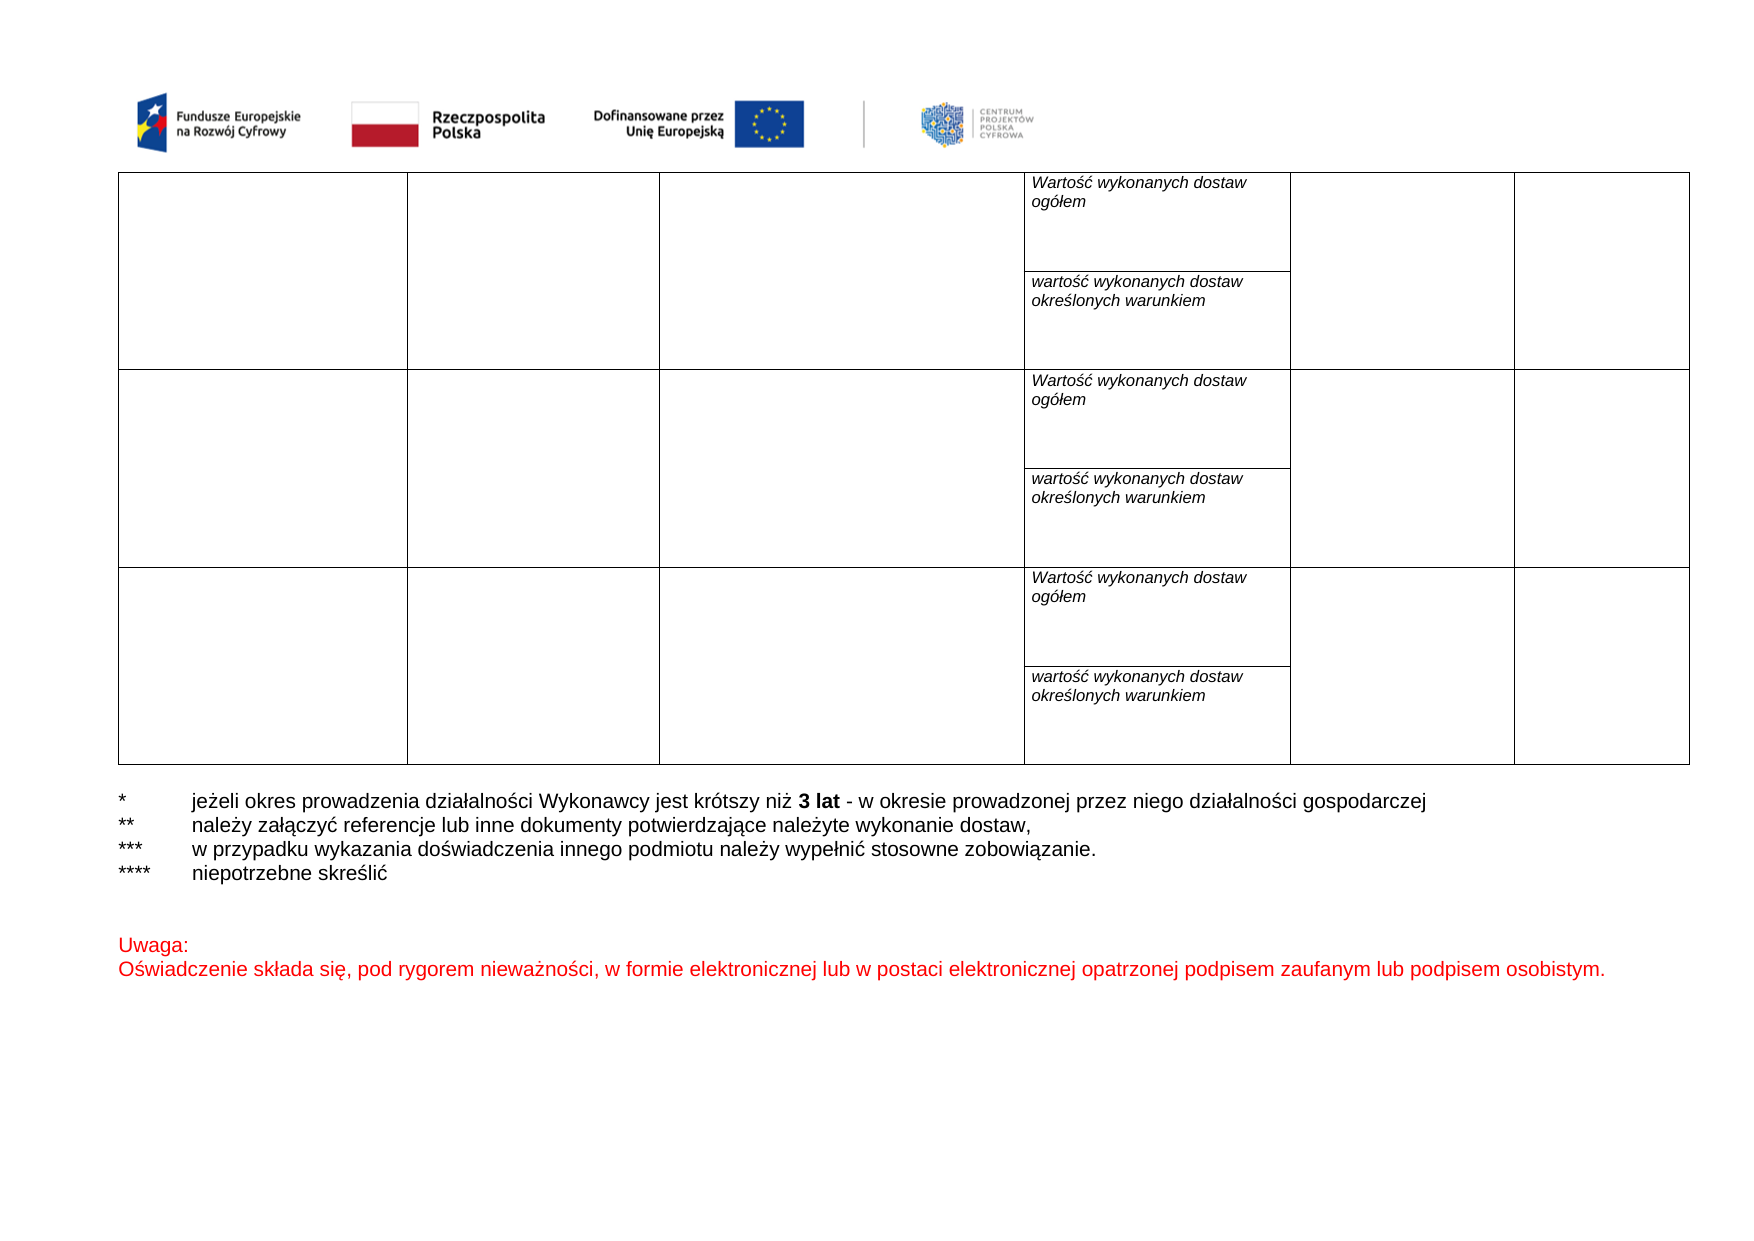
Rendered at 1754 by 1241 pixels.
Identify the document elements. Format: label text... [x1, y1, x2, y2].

table_cell [1515, 370, 1689, 567]
picture [118, 73, 1063, 172]
text **** niepotrzebne skreślić [118, 861, 1636, 885]
text Uwaga: [118, 933, 1636, 957]
text Oświadczenie składa się, pod rygorem nieważności, w formie elektronicznej lub w postaci elektronicznej opatrzonej podpisem zaufanym lub podpisem osobistym. [118, 957, 1636, 981]
table_cell [408, 568, 659, 764]
table_cell [1291, 568, 1514, 764]
table_cell [408, 370, 659, 567]
table_cell [1291, 370, 1514, 567]
table_cell [408, 173, 659, 369]
table_cell Wartość wykonanych dostaw ogółem [1025, 568, 1290, 666]
table_cell [119, 173, 407, 369]
text ** należy załączyć referencje lub inne dokumenty potwierdzające należyte wykonanie dostaw, [118, 813, 1636, 837]
table_cell [1515, 173, 1689, 369]
table_cell [119, 370, 407, 567]
table_cell [660, 370, 1024, 567]
text *** w przypadku wykazania doświadczenia innego podmiotu należy wypełnić stosowne zobowiązanie. [118, 837, 1636, 861]
text * jeżeli okres prowadzenia działalności Wykonawcy jest krótszy niż 3 lat - w okresie prowadzonej przez niego działalności gospodarczej [118, 789, 1636, 813]
table_cell Wartość wykonanych dostaw ogółem [1025, 370, 1290, 468]
table_cell [1515, 568, 1689, 764]
table_cell wartość wykonanych dostaw określonych warunkiem [1025, 469, 1290, 567]
table_cell [1291, 173, 1514, 369]
table_cell wartość wykonanych dostaw określonych warunkiem [1025, 667, 1290, 764]
table_cell [660, 568, 1024, 764]
table_cell Wartość wykonanych dostaw ogółem [1025, 173, 1290, 271]
table_cell wartość wykonanych dostaw określonych warunkiem [1025, 272, 1290, 369]
table_cell [119, 568, 407, 764]
table_cell [660, 173, 1024, 369]
